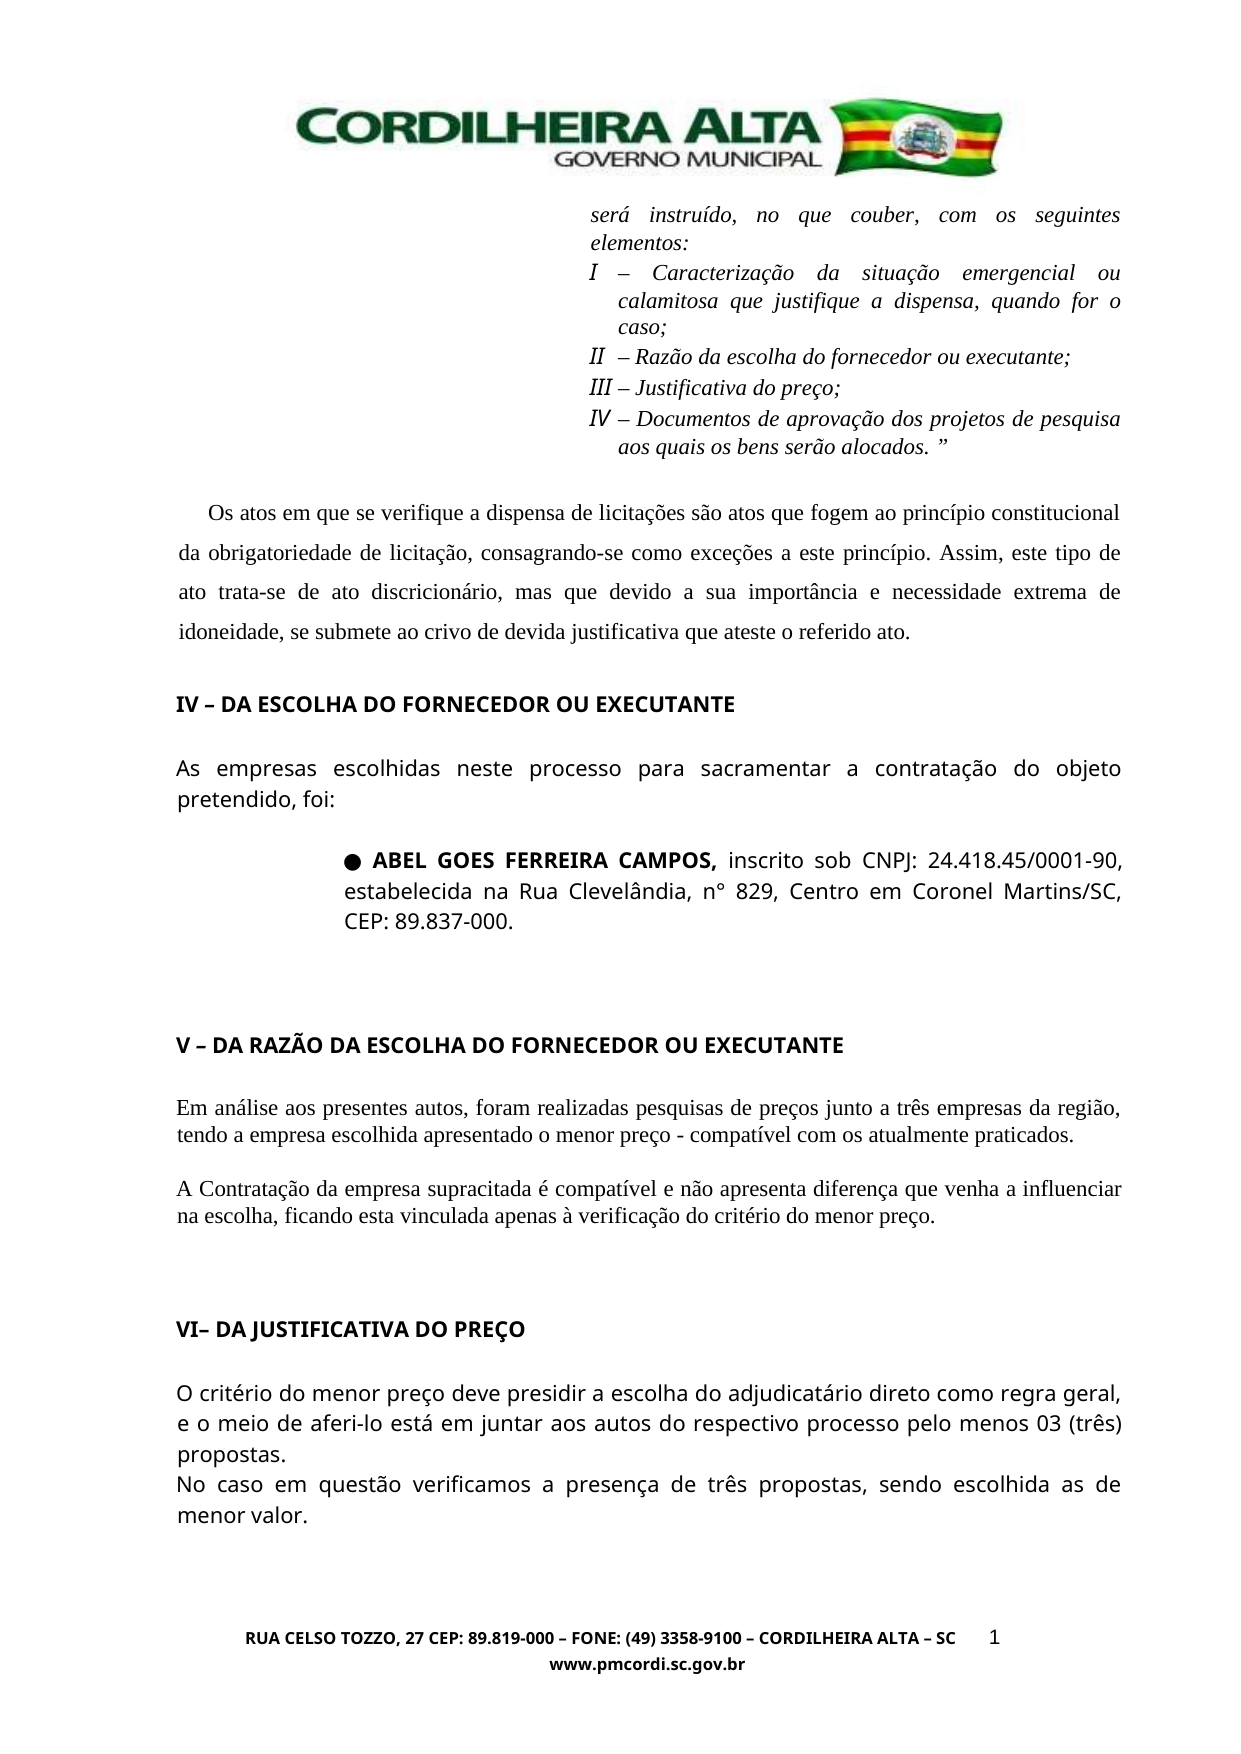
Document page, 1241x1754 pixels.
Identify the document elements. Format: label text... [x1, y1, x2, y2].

text ● ABEL GOES FERREIRA CAMPOS, inscrito sob CNPJ: 24.418.45/0001-90, estabelecida na Rua Clevelândia, n° 829, Centro em Coronel Martins/SC, CEP: 89.837-000. [343, 845, 1123, 936]
subtitle VI– DA JUSTIFICATIVA DO PREÇO [176, 1314, 1124, 1343]
list – Caracterização da situação emergencial ou calamitosa que justifique a dispensa, quando for o caso; [589, 256, 1124, 340]
subtitle V – DA RAZÃO DA ESCOLHA DO FORNECEDOR OU EXECUTANTE [176, 1030, 1124, 1060]
text No caso em questão verificamos a presença de três propostas, sendo escolhida as de menor valor. [176, 1469, 1123, 1530]
list – Razão da escolha do fornecedor ou executante; [589, 340, 1124, 371]
text O critério do menor preço deve presidir a escolha do adjudicatário direto como regra geral, e o meio de aferi-lo está em juntar aos autos do respectivo processo pelo menos 03 (três) propostas. [176, 1377, 1123, 1468]
list – Justificativa do preço; [589, 371, 1124, 402]
text Os atos em que se verifique a dispensa de licitações são atos que fogem ao princípio constitucional da obrigatoriedade de licitação, consagrando-se como exceções a este princípio. Assim, este tipo de ato trata-se de ato discricionário, mas que devido a sua importância e necessidade extrema de idoneidade, se submete ao crivo de devida justificativa que ateste o referido ato. [178, 499, 1122, 644]
text As empresas escolhidas neste processo para sacramentar a contratação do objeto pretendido, foi: [176, 753, 1123, 814]
list – Documentos de aprovação dos projetos de pesquisa aos quais os bens serão alocados. ” [589, 402, 1124, 460]
subtitle IV – DA ESCOLHA DO FORNECEDOR OU EXECUTANTE [176, 689, 1124, 719]
picture [273, 75, 1026, 202]
text A Contratação da empresa supracitada é compatível e não apresenta diferença que venha a influenciar na escolha, ficando esta vinculada apenas à verificação do critério do menor preço. [176, 1175, 1123, 1228]
text Em análise aos presentes autos, foram realizadas pesquisas de preços junto a três empresas da região, tendo a empresa escolhida apresentado o menor preço - compatível com os atualmente praticados. [176, 1094, 1123, 1147]
